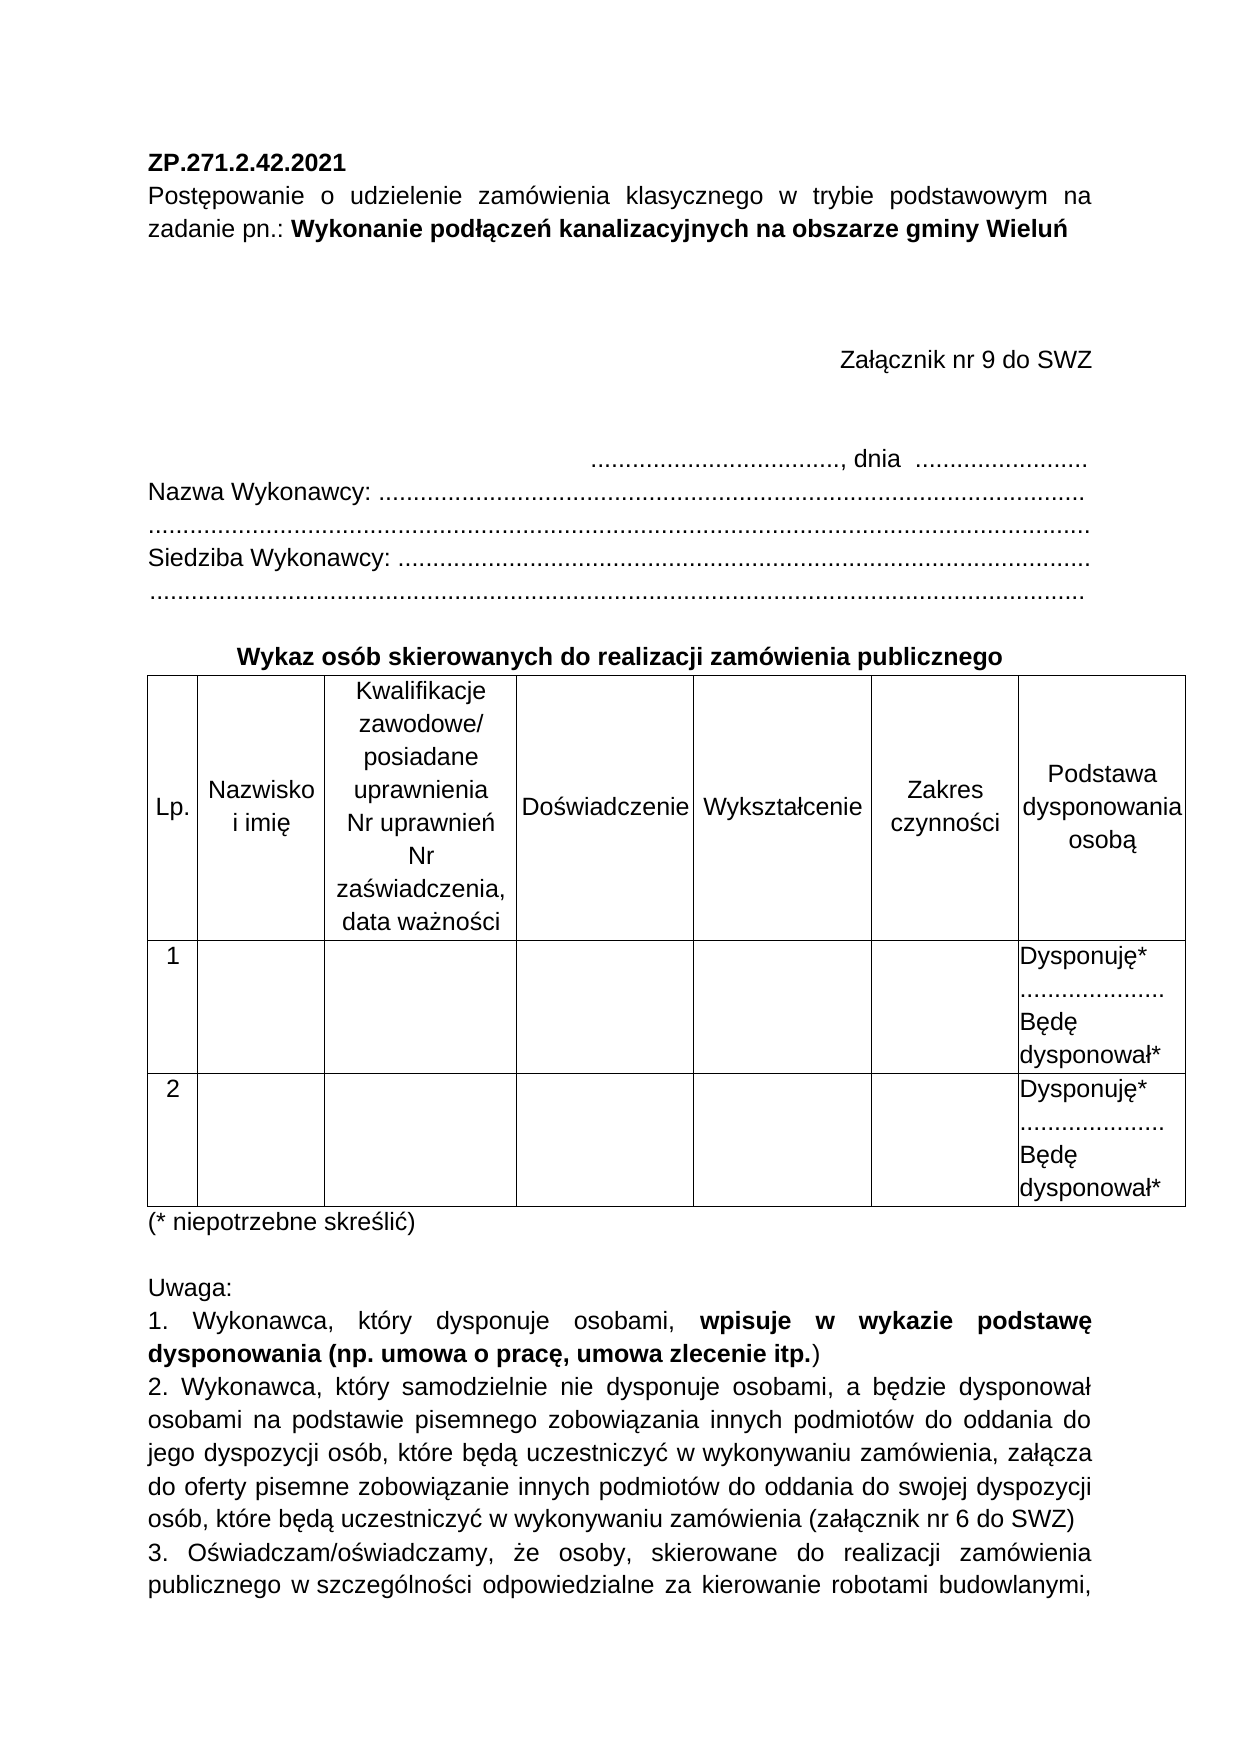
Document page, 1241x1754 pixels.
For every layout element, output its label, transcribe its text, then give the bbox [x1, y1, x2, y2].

text ...................................., dnia ......................... [148, 444, 1093, 473]
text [148, 1537, 1093, 1599]
text Uwaga: [148, 1273, 1093, 1302]
table_cell [872, 941, 1018, 1073]
table_cell [517, 941, 693, 1073]
text Postępowanie o udzielenie zamówienia klasycznego w trybie podstawowym na zadanie pn.: Wykonanie podłączeń kanalizacyjnych na obszarze gminy Wieluń [148, 181, 1093, 242]
table_cell [325, 941, 516, 1073]
table_cell Dysponuję* ..................... Będę dysponował* [1019, 1074, 1185, 1206]
table_header Doświadczenie [517, 676, 693, 940]
table_header Kwalifikacje zawodowe/ posiadane uprawnienia Nr uprawnień Nr zaświadczenia, data ważności [325, 676, 516, 940]
text Wykaz osób skierowanych do realizacji zamówienia publicznego [148, 642, 1093, 671]
text (* niepotrzebne skreślić) [148, 1207, 1093, 1236]
text ........................................................................................................................................ [148, 510, 1093, 539]
text 1. Wykonawca, który dysponuje osobami, wpisuje w wykazie podstawę dysponowania (np. umowa o pracę, umowa zlecenie itp.) [148, 1306, 1093, 1368]
table_header Zakres czynności [872, 676, 1018, 940]
table_cell [694, 1074, 871, 1206]
table_header Podstawa dysponowania osobą [1019, 676, 1185, 940]
table_header Lp. [148, 676, 197, 940]
table_cell [198, 941, 324, 1073]
text ....................................................................................................................................... [149, 576, 1093, 605]
table_header Wykształcenie [694, 676, 871, 940]
table_cell [517, 1074, 693, 1206]
table_cell 2 [148, 1074, 197, 1206]
text 2. Wykonawca, który samodzielnie nie dysponuje osobami, a będzie dysponował osobami na podstawie pisemnego zobowiązania innych podmiotów do oddania do jego dyspozycji osób, które będą uczestniczyć w wykonywaniu zamówienia, załącza do oferty pisemne zobowiązanie innych podmiotów do oddania do swojej dyspozycji osób, które będą uczestniczyć w wykonywaniu zamówienia (załącznik nr 6 do SWZ) [148, 1372, 1093, 1533]
table_cell 1 [148, 941, 197, 1073]
text ZP.271.2.42.2021 [148, 148, 1093, 176]
table_cell [694, 941, 871, 1073]
table_cell [198, 1074, 324, 1206]
table_cell [325, 1074, 516, 1206]
table_header Nazwisko i imię [198, 676, 324, 940]
text Nazwa Wykonawcy: ...................................................................................................... [148, 477, 1093, 506]
text Załącznik nr 9 do SWZ [148, 345, 1093, 374]
table_cell Dysponuję* ..................... Będę dysponował* [1019, 941, 1185, 1073]
table_cell [872, 1074, 1018, 1206]
text Siedziba Wykonawcy: .................................................................................................... [148, 543, 1093, 572]
